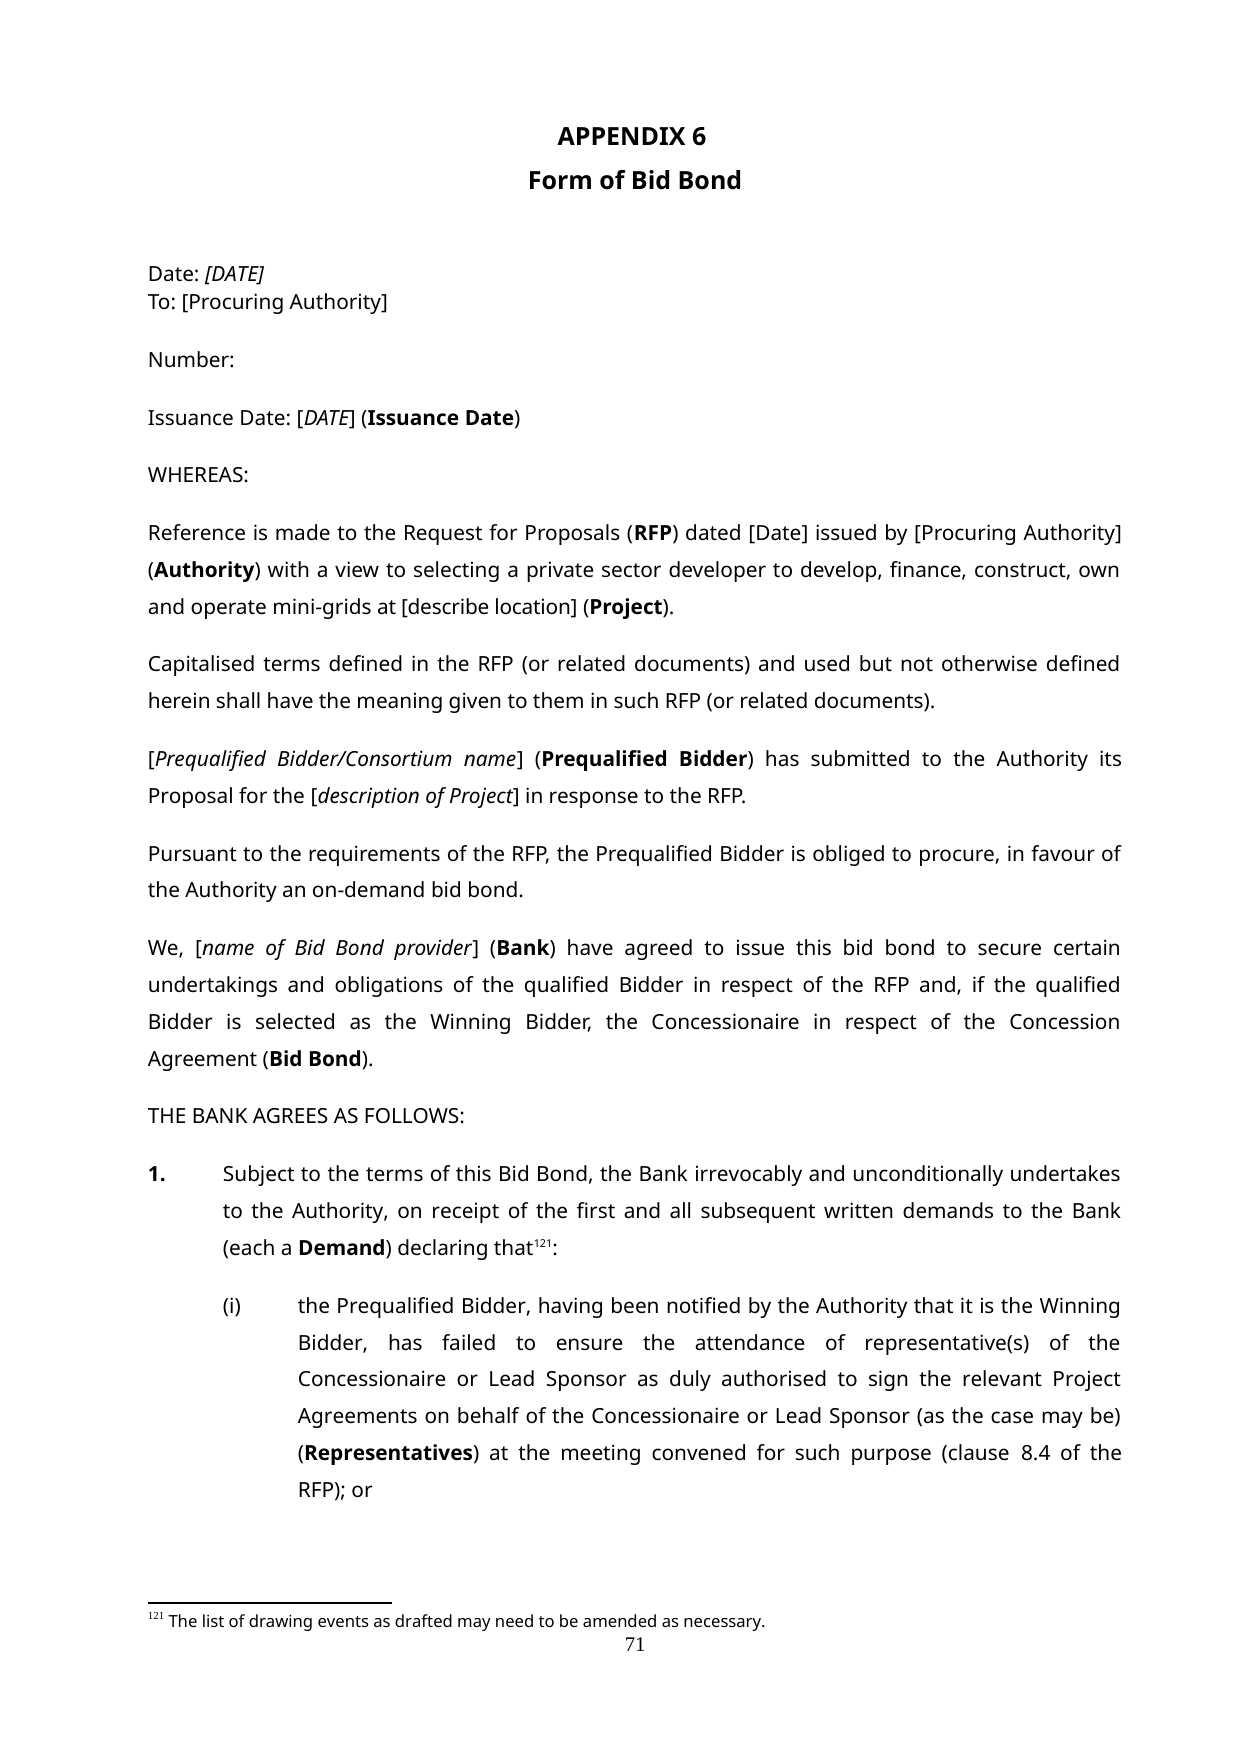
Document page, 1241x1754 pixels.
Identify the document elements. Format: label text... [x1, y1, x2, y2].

text Reference is made to the Request for Proposals (RFP) dated [Date] issued by [Procuring Authority] (Authority) with a view to selecting a private sector developer to develop, finance, construct, own and operate mini-grids at [describe location] (Project). [148, 518, 1122, 620]
text WHEREAS: [148, 460, 1122, 489]
text Number: [148, 345, 1122, 373]
list Subject to the terms of this Bid Bond, the Bank irrevocably and unconditionally undertakes to the Authority, on receipt of the first and all subsequent written demands to the Bank (each a Demand) declaring that: [148, 1159, 1122, 1261]
text To: [Procuring Authority] [148, 287, 1122, 316]
text Form of Bid Bond [148, 118, 1122, 196]
text Capitalised terms defined in the RFP (or related documents) and used but not otherwise defined herein shall have the meaning given to them in such RFP (or related documents). [148, 649, 1122, 715]
text Issuance Date: [DATE] (Issuance Date) [148, 403, 1122, 431]
text the Prequalified Bidder, having been notified by the Authority that it is the Winning Bidder, has failed to ensure the attendance of representative(s) of the Concessionaire or Lead Sponsor as duly authorised to sign the relevant Project Agreements on behalf of the Concessionaire or Lead Sponsor (as the case may be) (Representatives) at the meeting convened for such purpose (clause 9.4 of the RFP); or [223, 1291, 1122, 1503]
text We, [name of Bid Bond provider] (Bank) have agreed to issue this bid bond to secure certain undertakings and obligations of the qualified Bidder in respect of the RFP and, if the qualified Bidder is selected as the Winning Bidder, the Concessionaire in respect of the Concession Agreement (Bid Bond). [148, 933, 1122, 1072]
text [Prequalified Bidder/Consortium name] (Prequalified Bidder) has submitted to the Authority its Proposal for the [description of Project] in response to the RFP. [148, 744, 1122, 809]
text Date: [DATE] [148, 259, 1122, 287]
text Pursuant to the requirements of the RFP, the Prequalified Bidder is obliged to procure, in favour of the Authority an on-demand bid bond. [148, 839, 1122, 904]
text THE BANK AGREES AS FOLLOWS: [148, 1102, 1122, 1130]
